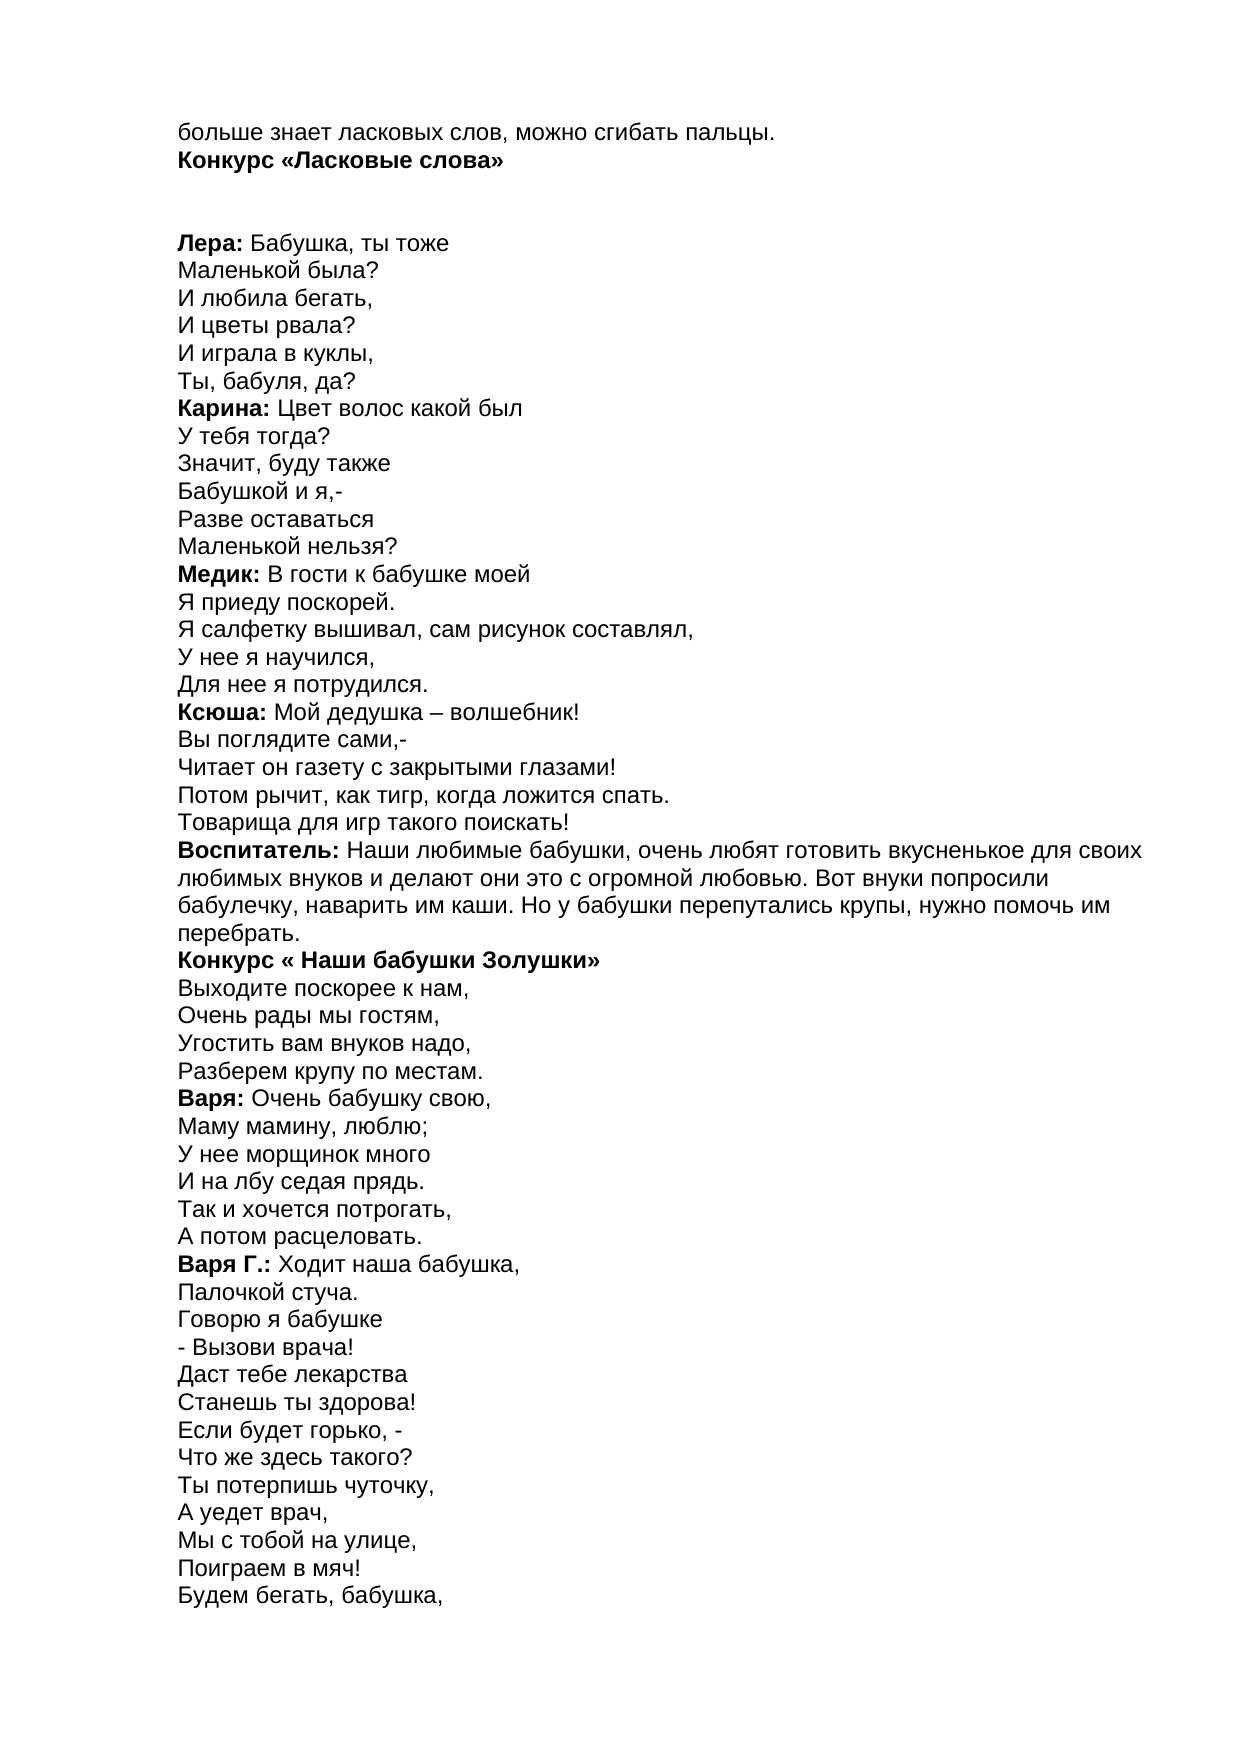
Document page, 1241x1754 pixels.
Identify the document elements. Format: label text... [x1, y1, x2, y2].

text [177, 1084, 1152, 1609]
text Лера: Бабушка, ты тоже Маленькой была? И любила бегать, И цветы рвала? И играла в куклы, Ты, бабуля, да? Карина: Цвет волос какой был У тебя тогда? Значит, буду также Бабушкой и я,- Разве оставаться Маленькой нельзя? Медик: В гости к бабушке моей Я приеду поскорей. Я салфетку вышивал, сам рисунок составлял, У нее я научился, Для нее я потрудился. Ксюша: Мой дедушка – волшебник! Вы поглядите сами,- Читает он газету с закрытыми глазами! Потом рычит, как тигр, когда ложится спать. Товарища для игр такого поискать! Воспитатель: Наши любимые бабушки, очень любят готовить вкусненькое для своих любимых внуков и делают они это с огромной любовью. Вот внуки попросили бабулечку, наварить им каши. Но у бабушки перепутались крупы, нужно помочь им перебрать. Конкурс « Наши бабушки Золушки» Выходите поскорее к нам, Очень рады мы гостям, Угостить вам внуков надо, Разберем крупу по местам. [177, 201, 1152, 1084]
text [177, 118, 1152, 173]
